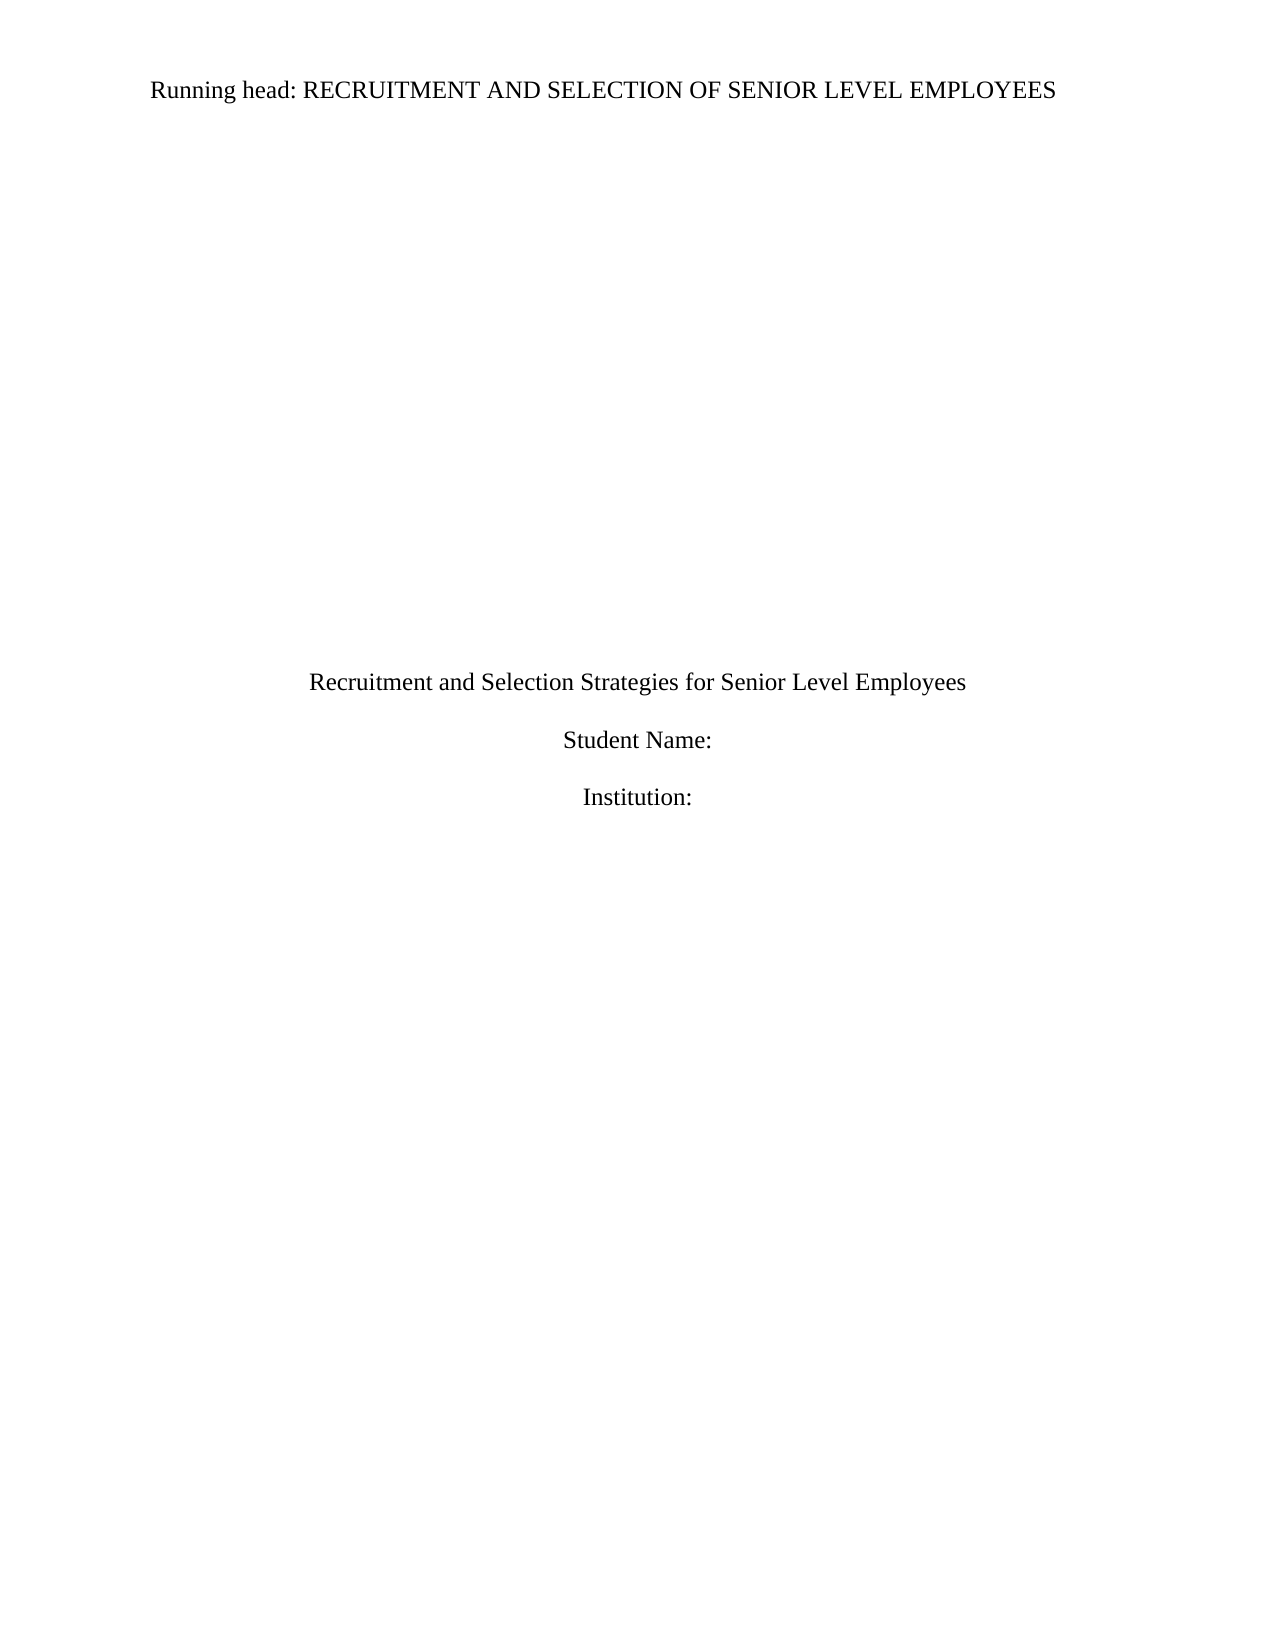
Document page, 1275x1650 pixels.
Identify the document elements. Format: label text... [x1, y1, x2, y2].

text Recruitment and Selection Strategies for Senior Level Employees [150, 667, 1125, 696]
text Student Name: [150, 725, 1125, 754]
text Institution: [150, 782, 1125, 811]
